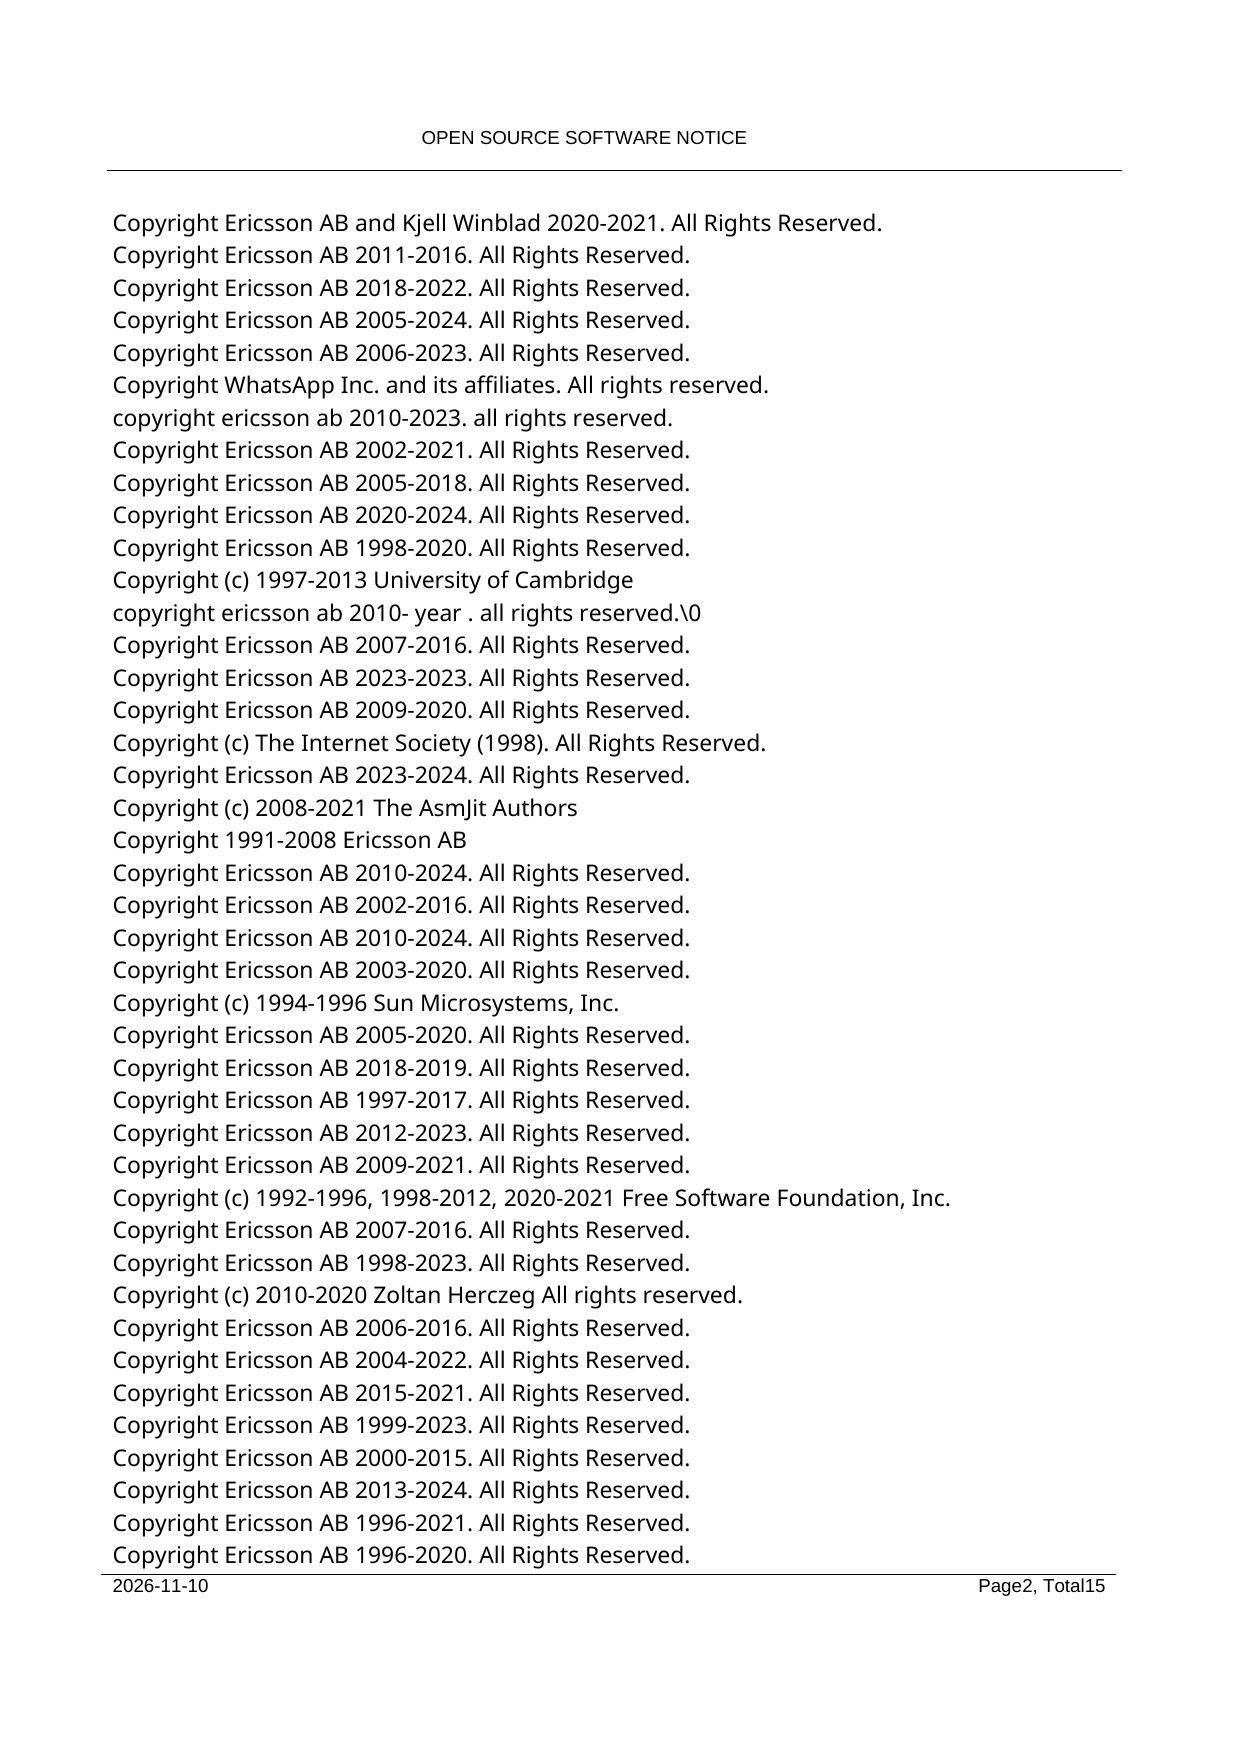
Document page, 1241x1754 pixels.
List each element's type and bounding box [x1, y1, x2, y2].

text [112, 206, 1128, 1571]
